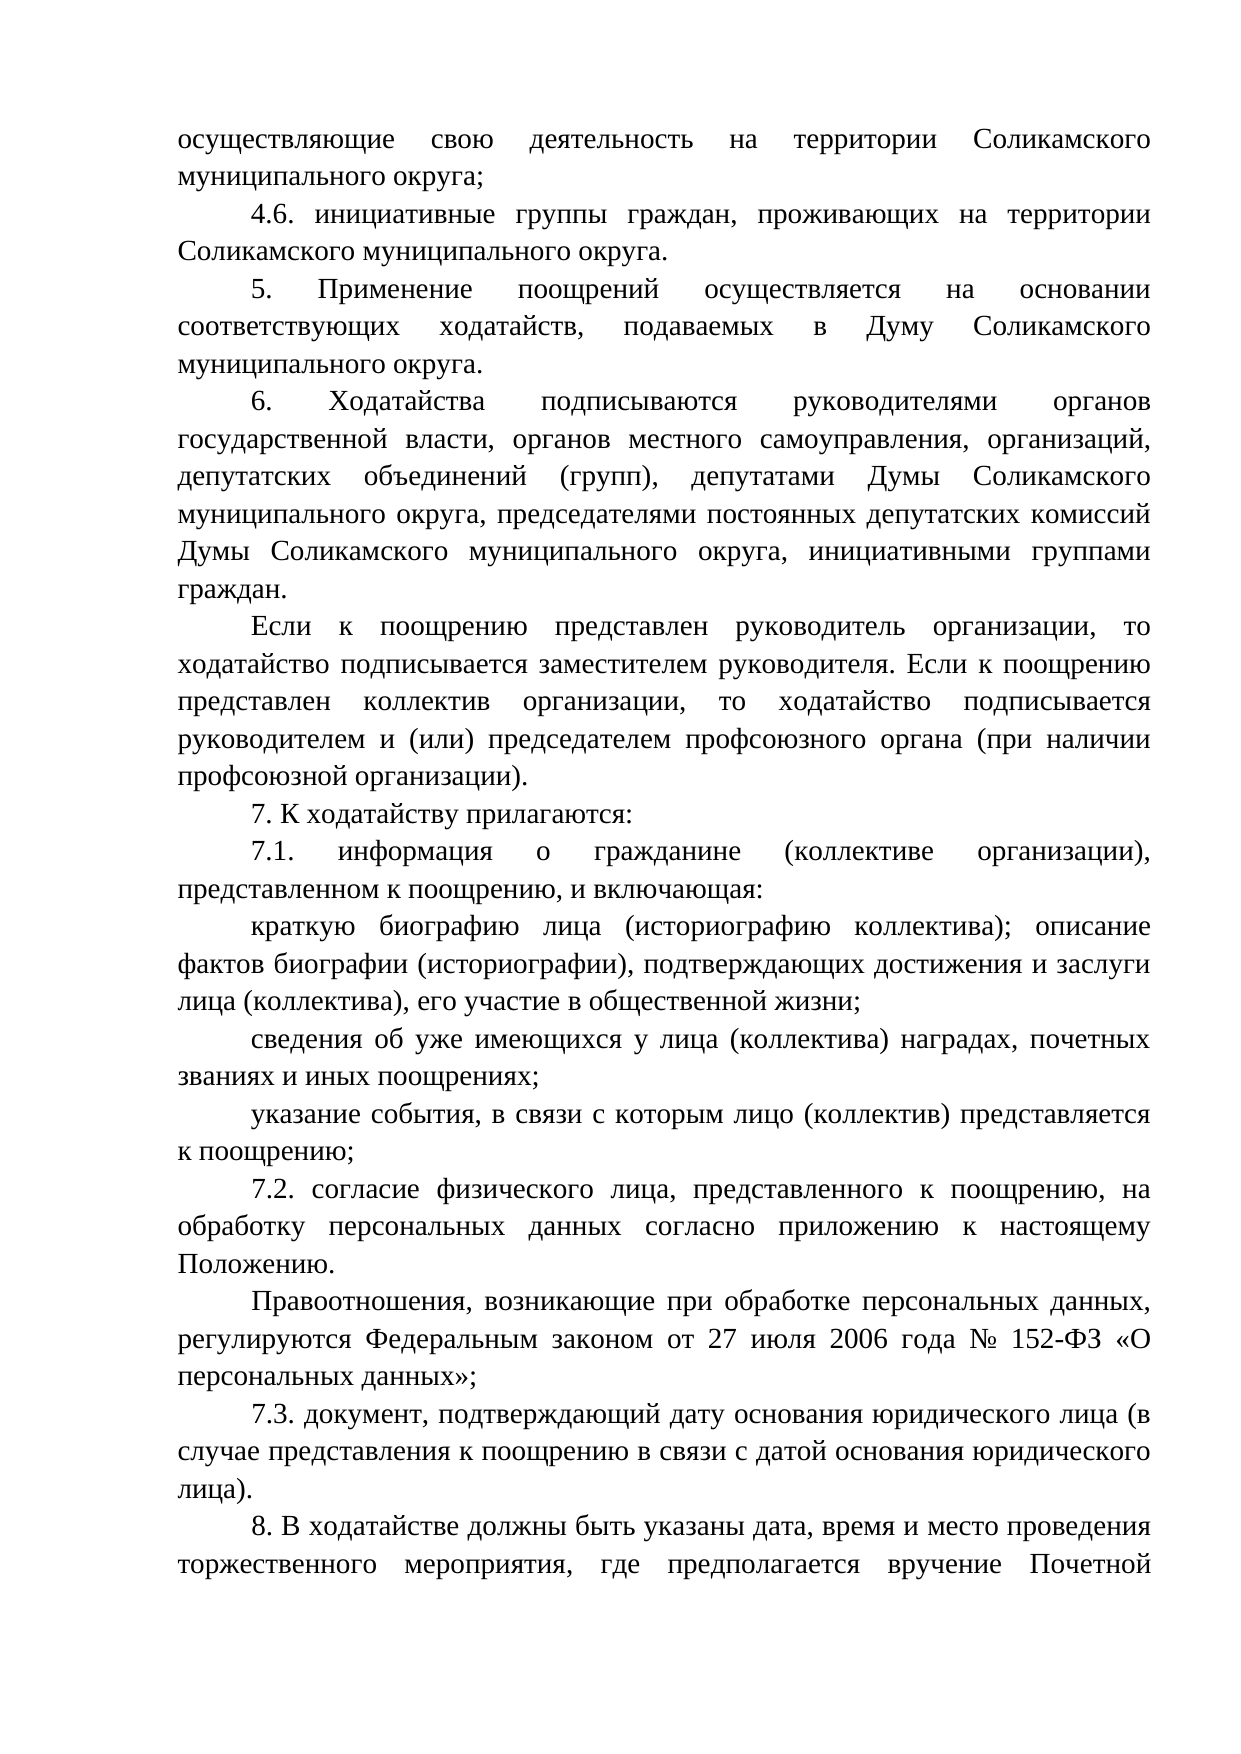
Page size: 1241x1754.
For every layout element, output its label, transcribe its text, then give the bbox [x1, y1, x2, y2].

text краткую биографию лица (историографию коллектива); описание фактов биографии (историографии), подтверждающих достижения и заслуги лица (коллектива), его участие в общественной жизни; [177, 906, 1152, 1018]
text 4.6. инициативные группы граждан, проживающих на территории Соликамского муниципального округа. [177, 193, 1152, 268]
text 7.1. информация о гражданине (коллективе организации), представленном к поощрению, и включающая: [177, 831, 1152, 906]
text 6. Ходатайства подписываются руководителями органов государственной власти, органов местного самоуправления, организаций, депутатских объединений (групп), депутатами Думы Соликамского муниципального округа, председателями постоянных депутатских комиссий Думы Соликамского муниципального округа, инициативными группами граждан. [177, 381, 1152, 606]
text 5. Применение поощрений осуществляется на основании соответствующих ходатайств, подаваемых в Думу Соликамского муниципального округа. [177, 268, 1152, 381]
text 7.3. документ, подтверждающий дату основания юридического лица (в случае представления к поощрению в связи с датой основания юридического лица). [177, 1393, 1152, 1506]
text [177, 118, 1152, 193]
text 7. К ходатайству прилагаются: [177, 793, 1152, 831]
text Правоотношения, возникающие при обработке персональных данных, регулируются Федеральным законом от 27 июля 2006 года № 152-ФЗ «О персональных данных»; [177, 1281, 1152, 1393]
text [177, 1506, 1152, 1581]
text указание события, в связи с которым лицо (коллектив) представляется к поощрению; [177, 1093, 1152, 1168]
text 7.2. согласие физического лица, представленного к поощрению, на обработку персональных данных согласно приложению к настоящему Положению. [177, 1168, 1152, 1281]
text сведения об уже имеющихся у лица (коллектива) наградах, почетных званиях и иных поощрениях; [177, 1018, 1152, 1093]
text Если к поощрению представлен руководитель организации, то ходатайство подписывается заместителем руководителя. Если к поощрению представлен коллектив организации, то ходатайство подписывается руководителем и (или) председателем профсоюзного органа (при наличии профсоюзной организации). [177, 606, 1152, 793]
